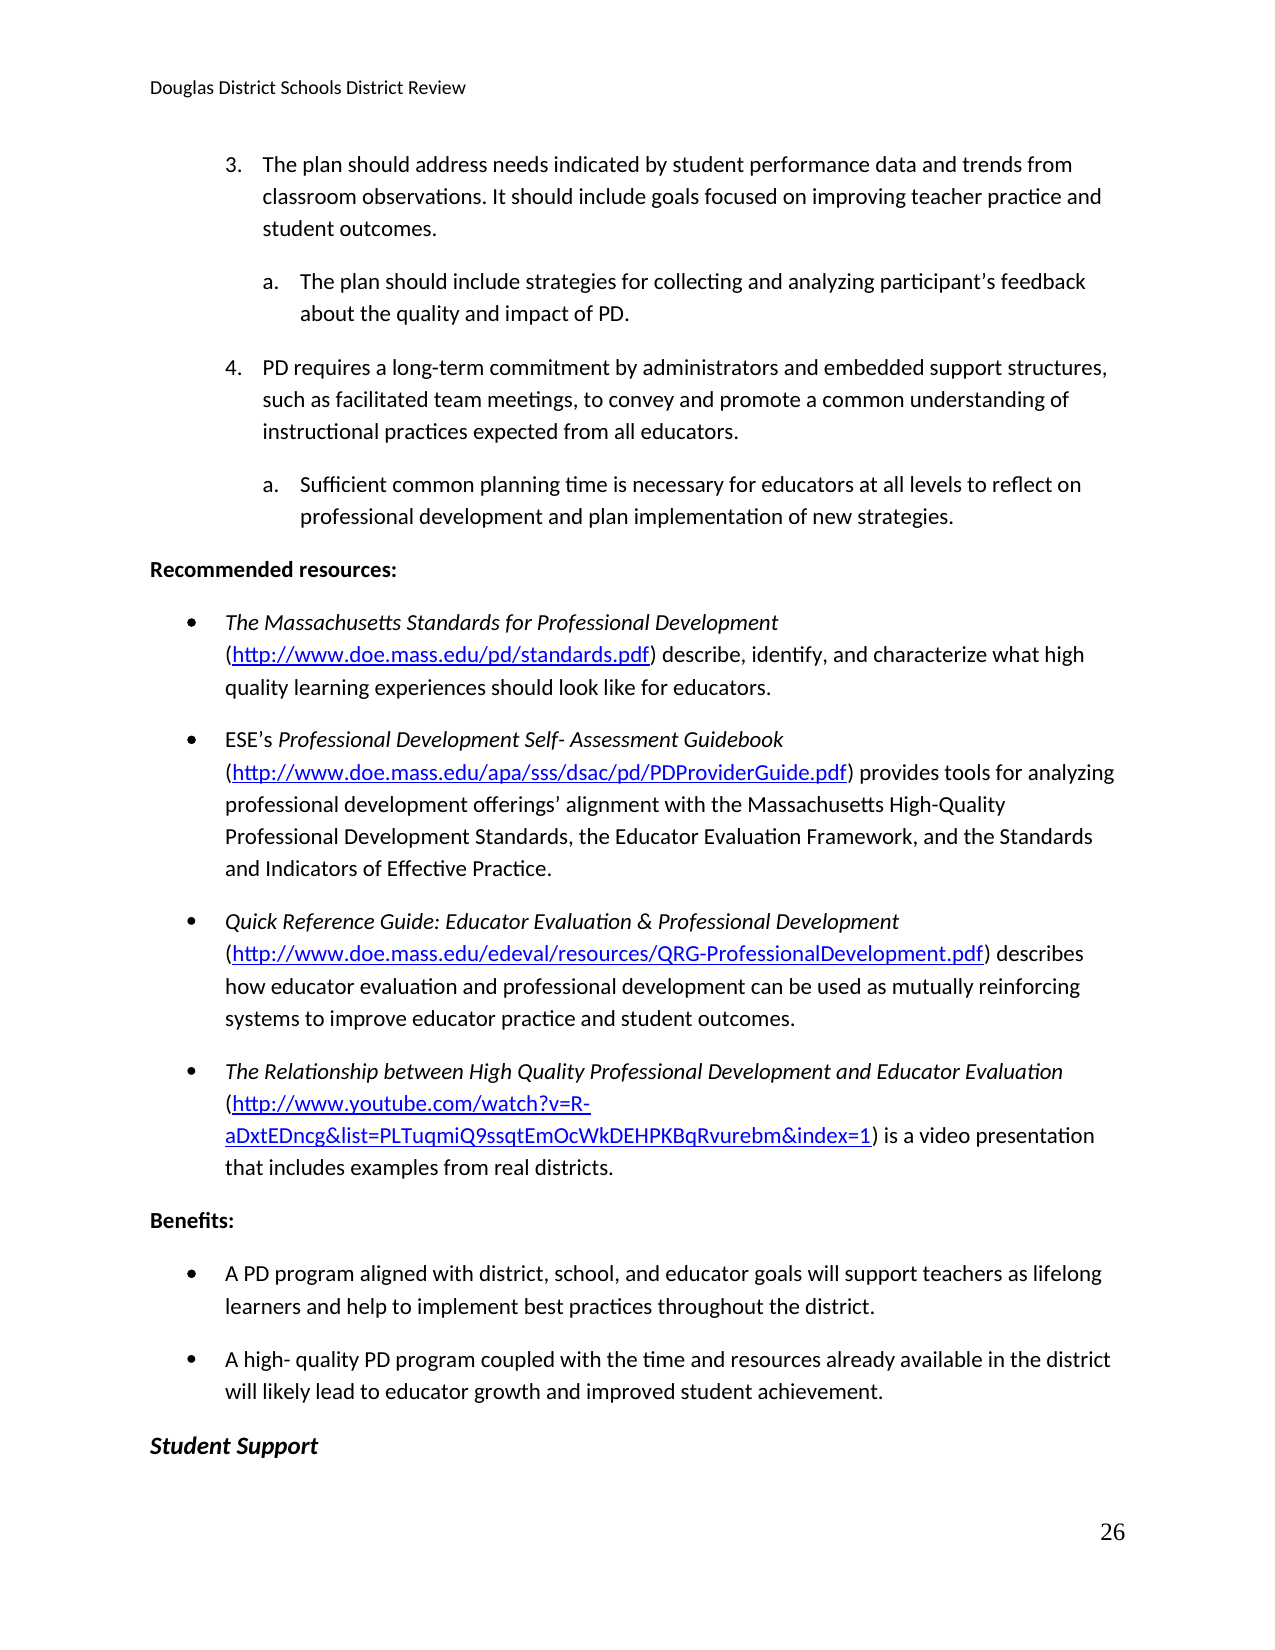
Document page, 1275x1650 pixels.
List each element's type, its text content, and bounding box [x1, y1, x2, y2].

list The Massachusetts Standards for Professional Development (http://www.doe.mass.edu/pd/standards.pdf) describe, identify, and characterize what high quality learning experiences should look like for educators. [187, 608, 1125, 701]
list A PD program aligned with district, school, and educator goals will support teachers as lifelong learners and help to implement best practices throughout the district. [187, 1259, 1125, 1320]
text Student Support [150, 1430, 1125, 1461]
text Benefits: [150, 1207, 1125, 1234]
list A high- quality PD program coupled with the time and resources already available in the district will likely lead to educator growth and improved student achievement. [187, 1345, 1125, 1405]
list Sufficient common planning time is necessary for educators at all levels to reflect on professional development and plan implementation of new strategies. [262, 470, 1125, 530]
text Recommended resources: [150, 555, 1125, 583]
list The plan should address needs indicated by student performance data and trends from classroom observations. It should include goals focused on improving teacher practice and student outcomes. [225, 150, 1125, 242]
list PD requires a long-term commitment by administrators and embedded support structures, such as facilitated team meetings, to convey and promote a common understanding of instructional practices expected from all educators. [225, 353, 1125, 445]
list The Relationship between High Quality Professional Development and Educator Evaluation (http://www.youtube.com/watch?v=R-aDxtEDncg&list=PLTuqmiQ9ssqtEmOcWkDEHPKBqRvurebm&index=1) is a video presentation that includes examples from real districts. [187, 1057, 1125, 1182]
list ESE’s Professional Development Self- Assessment Guidebook (http://www.doe.mass.edu/apa/sss/dsac/pd/PDProviderGuide.pdf) provides tools for analyzing professional development offerings’ alignment with the Massachusetts High-Quality Professional Development Standards, the Educator Evaluation Framework, and the Standards and Indicators of Effective Practice. [187, 726, 1125, 882]
list The plan should include strategies for collecting and analyzing participant’s feedback about the quality and impact of PD. [262, 267, 1125, 328]
list Quick Reference Guide: Educator Evaluation & Professional Development (http://www.doe.mass.edu/edeval/resources/QRG-ProfessionalDevelopment.pdf) describes how educator evaluation and professional development can be used as mutually reinforcing systems to improve educator practice and student outcomes. [187, 907, 1125, 1032]
